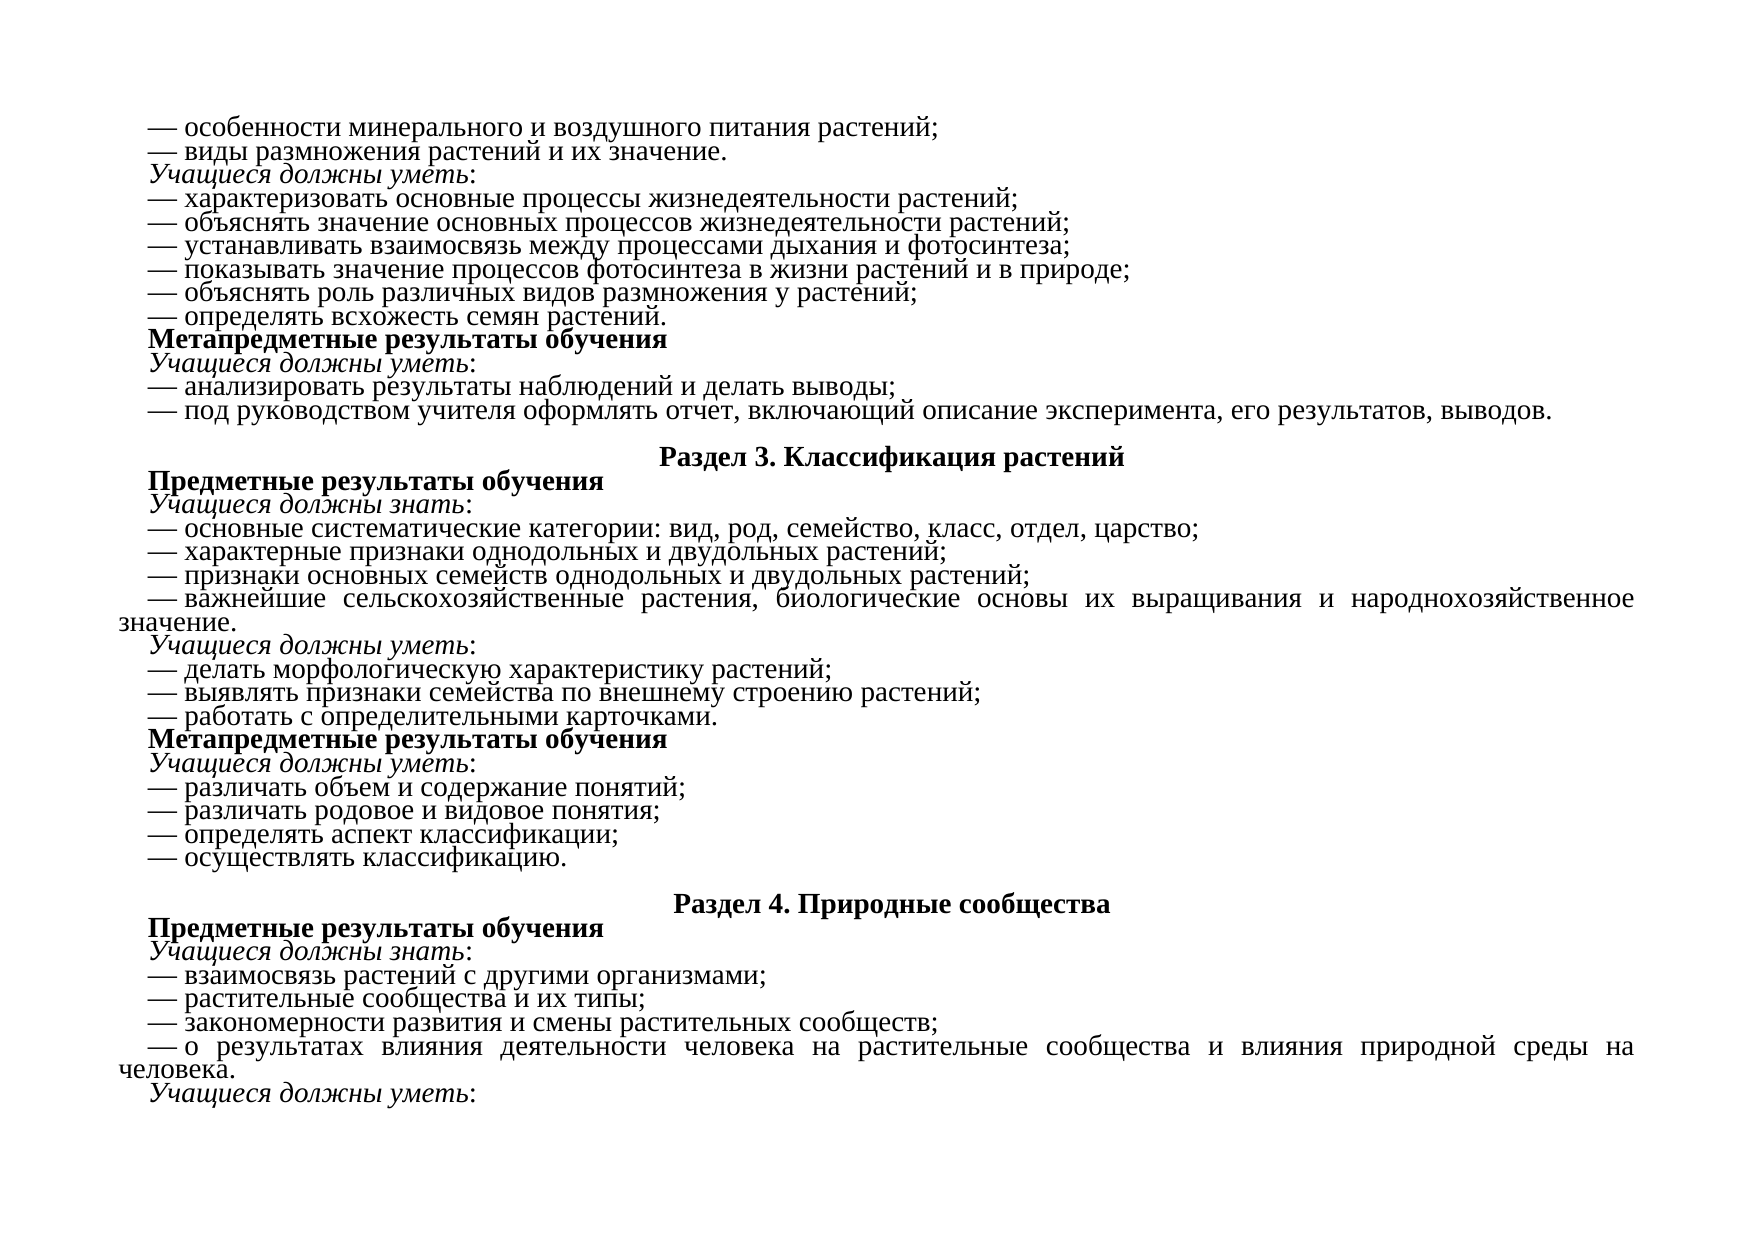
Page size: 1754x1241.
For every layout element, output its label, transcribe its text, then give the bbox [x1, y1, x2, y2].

text — важнейшие сельскохозяйственные растения, биологические основы их выращивания и народнохозяйственное значение. [118, 589, 1636, 636]
text Раздел 3. Классификация растений [118, 448, 886, 471]
text Учащиеся должны уметь: [118, 353, 1636, 377]
text — признаки основных семейств однодольных и двудольных растений; [118, 565, 1636, 589]
text — характерные признаки однодольных и двудольных растений; [118, 542, 1636, 565]
text — объяснять роль различных видов размножения у растений; [118, 283, 1636, 306]
text — делать морфологическую характеристику растений; [331, 659, 1636, 683]
text — различать родовое и видовое понятия; [118, 801, 1636, 824]
text — показывать значение процессов фотосинтеза в жизни растений и в природе; [118, 259, 594, 283]
text — особенности минерального и воздушного питания растений; [118, 118, 1636, 142]
text Раздел 3. Классификация растений [890, 448, 1636, 471]
text — определять аспект классификации; [118, 824, 510, 848]
text Метапредметные результаты обучения [118, 730, 1636, 754]
text Учащиеся должны уметь: [118, 165, 1636, 189]
text — осуществлять классификацию. [456, 848, 1636, 871]
text Метапредметные результаты обучения [118, 330, 1636, 353]
text — взаимосвязь растений с другими организмами; [118, 966, 1636, 989]
text — анализировать результаты наблюдений и делать выводы; [118, 377, 1636, 401]
text — различать объем и содержание понятий; [118, 777, 1636, 801]
text — делать морфологическую характеристику растений; [118, 659, 328, 683]
text — характеризовать основные процессы жизнедеятельности растений; [118, 189, 1636, 212]
text — осуществлять классификацию. [118, 848, 453, 871]
text Раздел 4. Природные сообщества [118, 895, 1636, 918]
text Предметные результаты обучения [118, 471, 1636, 495]
text — основные систематические категории: вид, род, семейство, класс, отдел, царство; [118, 518, 1636, 542]
text Предметные результаты обучения [118, 918, 1636, 942]
text — определять всхожесть семян растений. [118, 306, 1636, 330]
text — объяснять значение основных процессов жизнедеятельности растений; [118, 212, 1636, 236]
text — выявлять признаки семейства по внешнему строению растений; [118, 683, 1636, 707]
text — работать с определительными карточками. [118, 707, 1636, 730]
text — под руководством учителя оформлять отчет, включающий описание эксперимента, его результатов, выводов. [548, 401, 1636, 424]
text Учащиеся должны знать: [118, 942, 1636, 966]
text — закономерности развития и смены растительных сообществ; [118, 1013, 1636, 1036]
text — устанавливать взаимосвязь между процессами дыхания и фотосинтеза; [918, 236, 1636, 259]
text — о результатах влияния деятельности человека на растительные сообщества и влияния природной среды на человека. [118, 1036, 1636, 1083]
text Учащиеся должны знать: [118, 495, 1636, 518]
text — показывать значение процессов фотосинтеза в жизни растений и в природе; [597, 259, 1636, 283]
text — устанавливать взаимосвязь между процессами дыхания и фотосинтеза; [118, 236, 915, 259]
text — под руководством учителя оформлять отчет, включающий описание эксперимента, его результатов, выводов. [118, 401, 545, 424]
text — определять аспект классификации; [513, 824, 1636, 848]
text Учащиеся должны уметь: [118, 1083, 1636, 1107]
text — растительные сообщества и их типы; [118, 989, 1636, 1013]
text — виды размножения растений и их значение. [118, 142, 1636, 165]
text Учащиеся должны уметь: [118, 636, 1636, 659]
text Учащиеся должны уметь: [118, 754, 1636, 777]
